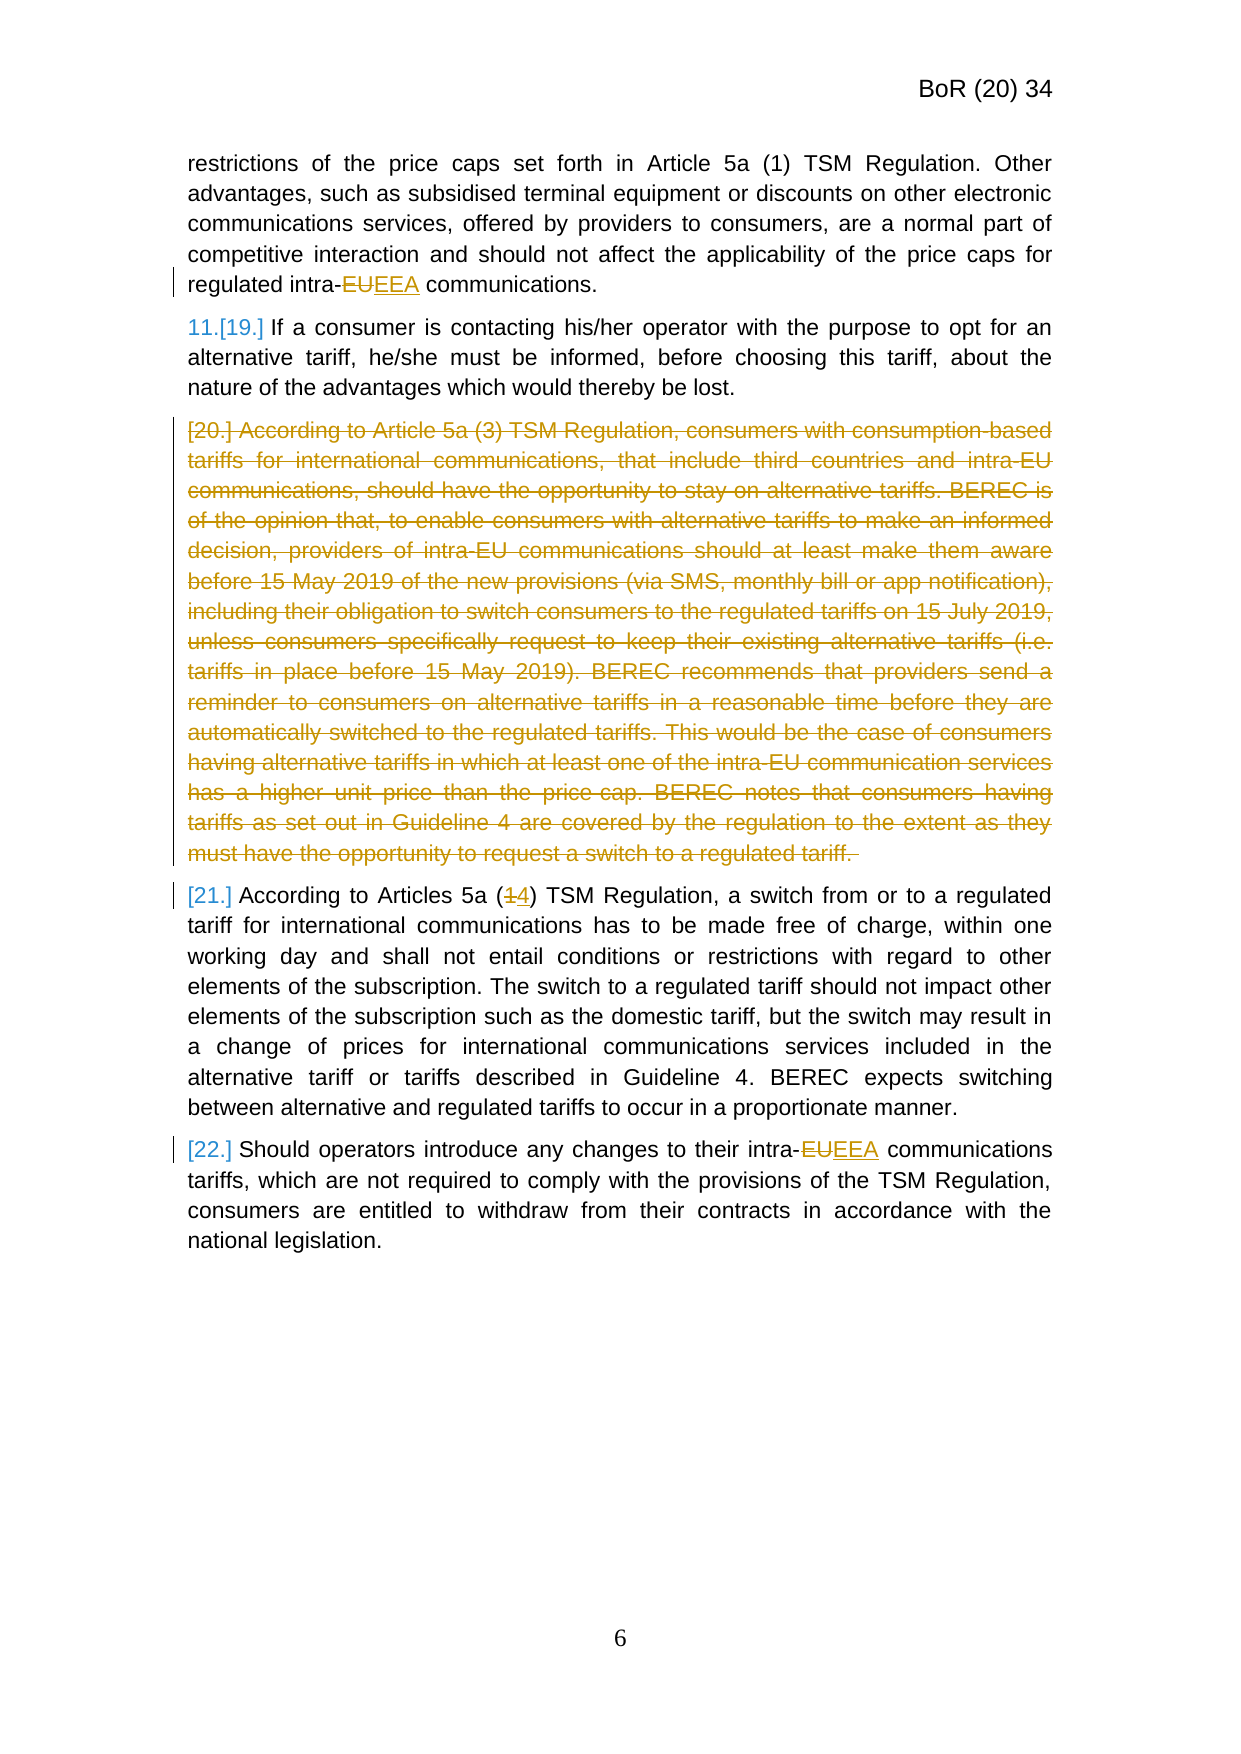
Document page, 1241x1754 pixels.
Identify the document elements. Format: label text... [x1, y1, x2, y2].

list Should operators introduce any changes to their intra- communications tariffs, which are not required to comply with the provisions of the TSM Regulation, consumers are entitled to withdraw from their contracts in accordance with the national legislation. [187, 1136, 1053, 1253]
list According to Articles 5a () TSM Regulation, a switch from or to a regulated tariff for international communications has to be made free of charge, within one working day and shall not entail conditions or restrictions with regard to other elements of the subscription. The switch to a regulated tariff should not impact other elements of the subscription such as the domestic tariff, but the switch may result in a change of prices for international communications services included in the alternative tariff or tariffs described in Guideline 4. BEREC expects switching between alternative and regulated tariffs to occur in a proportionate manner. [187, 882, 1053, 1120]
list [187, 150, 1053, 297]
list If a consumer is contacting his/her operator with the purpose to opt for an alternative tariff, he/she must be informed, before choosing this tariff, about the nature of the advantages which would thereby be lost. [187, 313, 1053, 400]
